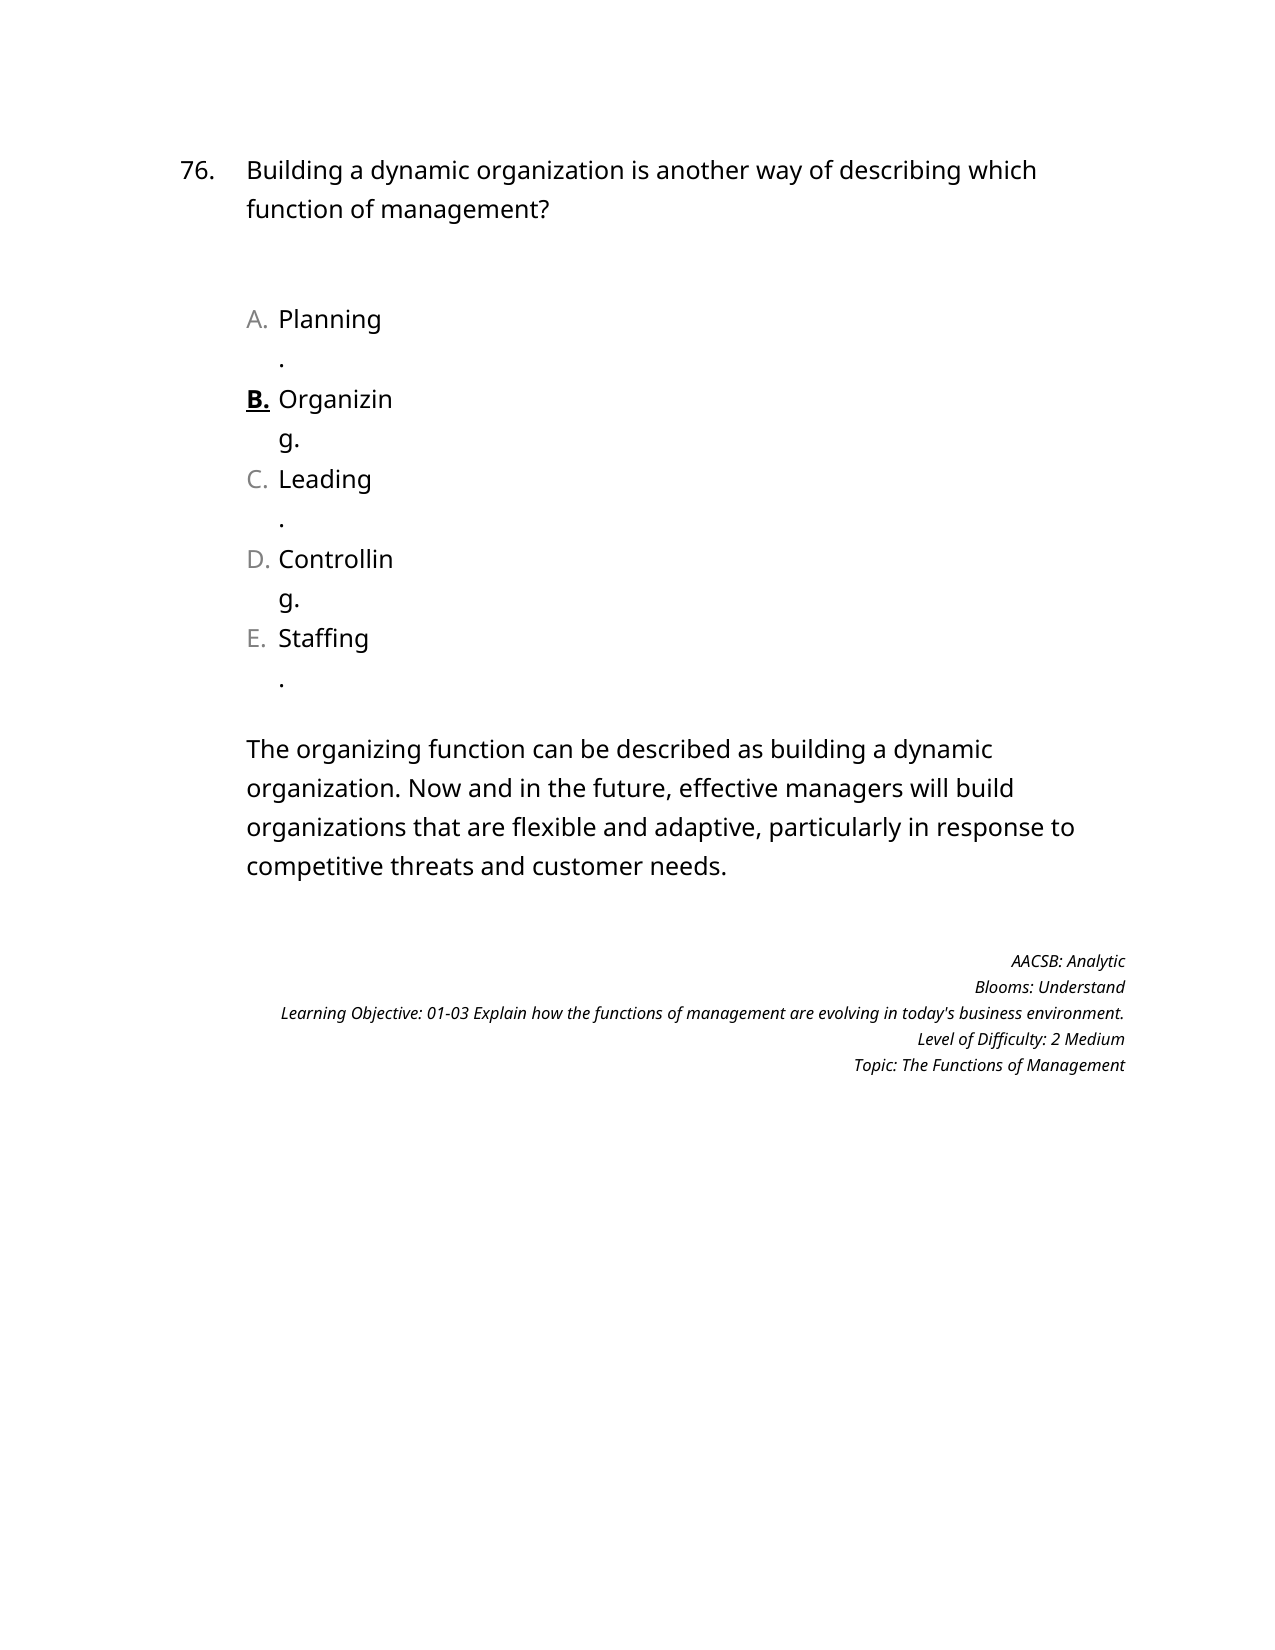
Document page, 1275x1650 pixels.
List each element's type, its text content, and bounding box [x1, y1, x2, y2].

table_header AACSB: Analytic Blooms: Understand Learning Objective: 01-03 Explain how the functions of management are evolving in today's business environment. Level of Difficulty: 2 Medium Topic: The Functions of Management [180, 949, 1125, 1112]
table_header 76. [180, 153, 246, 920]
table_header Building a dynamic organization is another way of describing which function of management? The organizing function can be described as building a dynamic organization. Now and in the future, effective managers will build organizations that are flexible and adaptive, particularly in response to competitive threats and customer needs. [246, 153, 1125, 920]
